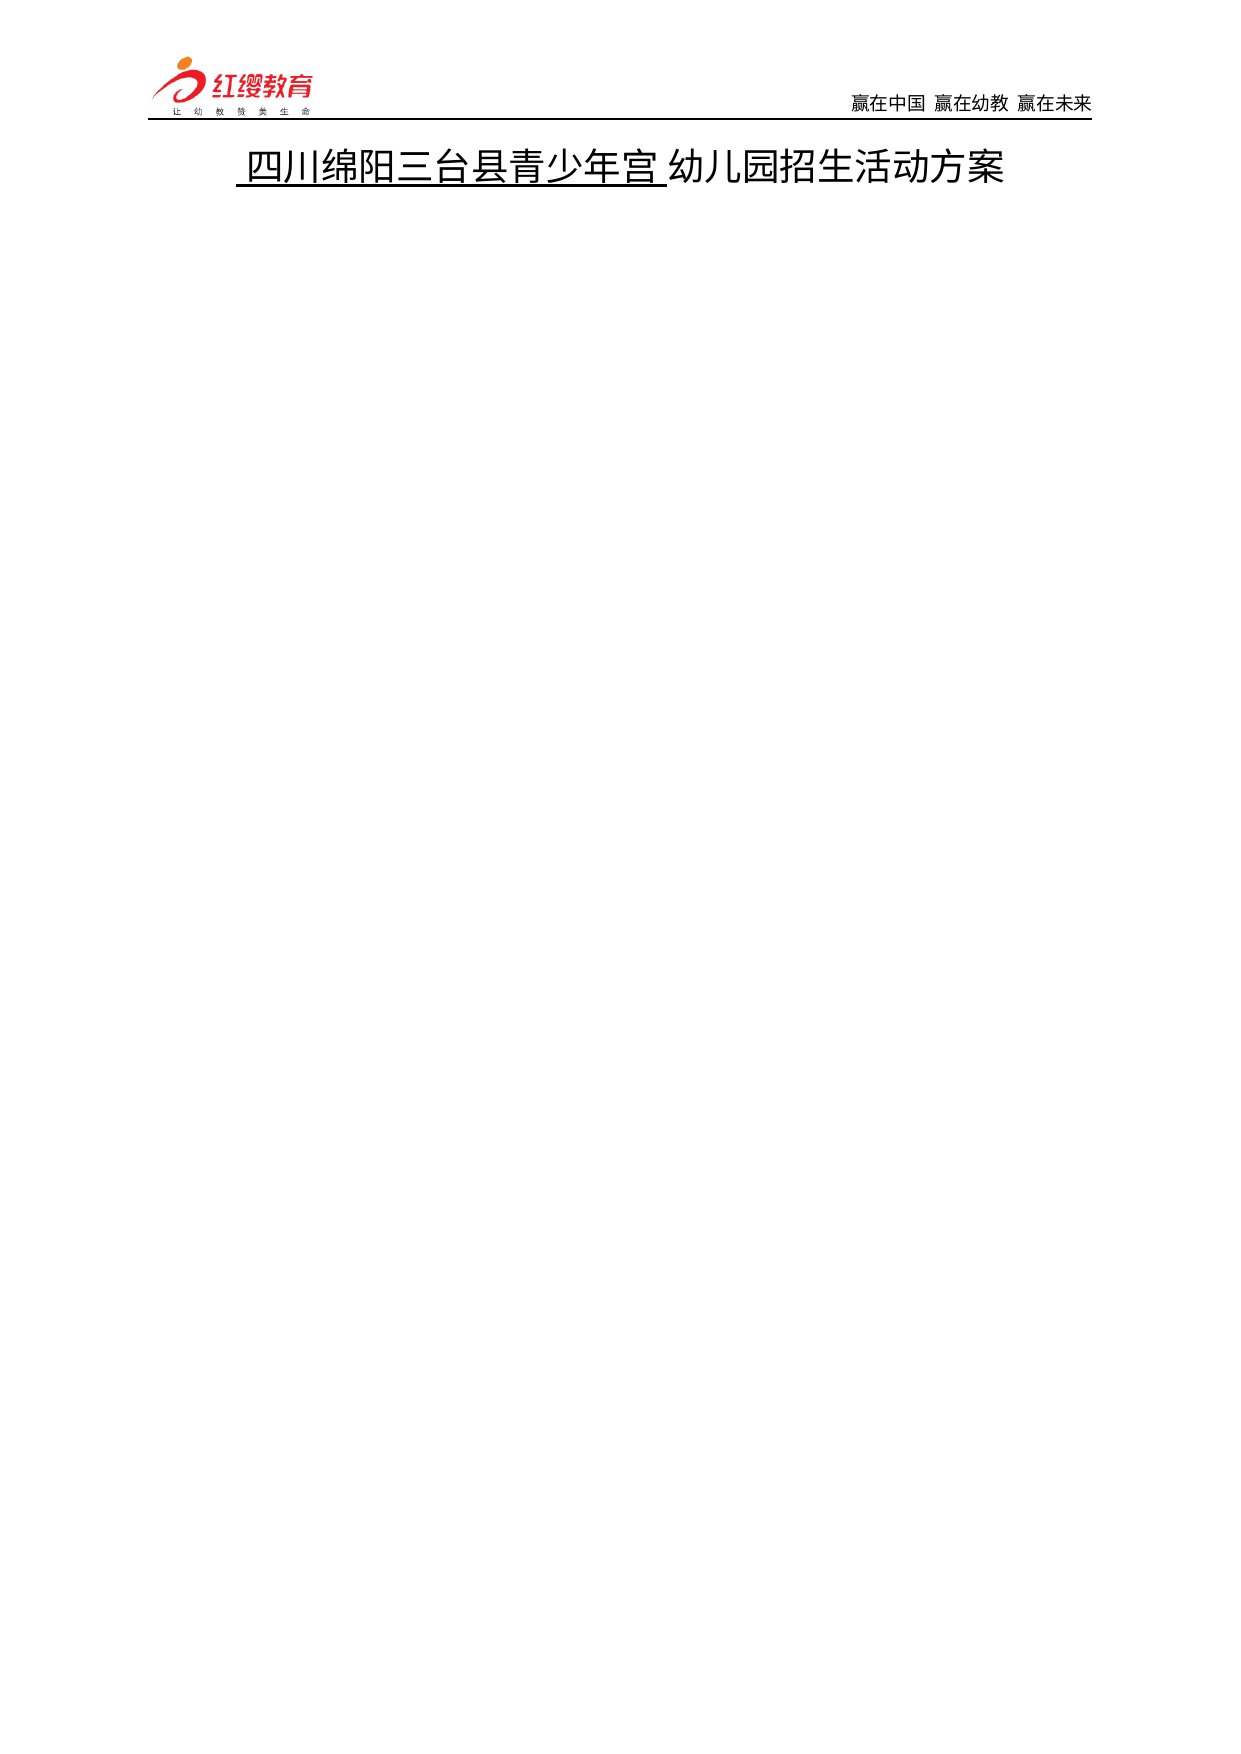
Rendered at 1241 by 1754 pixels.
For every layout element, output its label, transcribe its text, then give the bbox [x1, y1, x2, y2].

text 四川绵阳三台县青少年宫 幼儿园招生活动方案 [148, 131, 1092, 198]
picture [147, 52, 317, 118]
